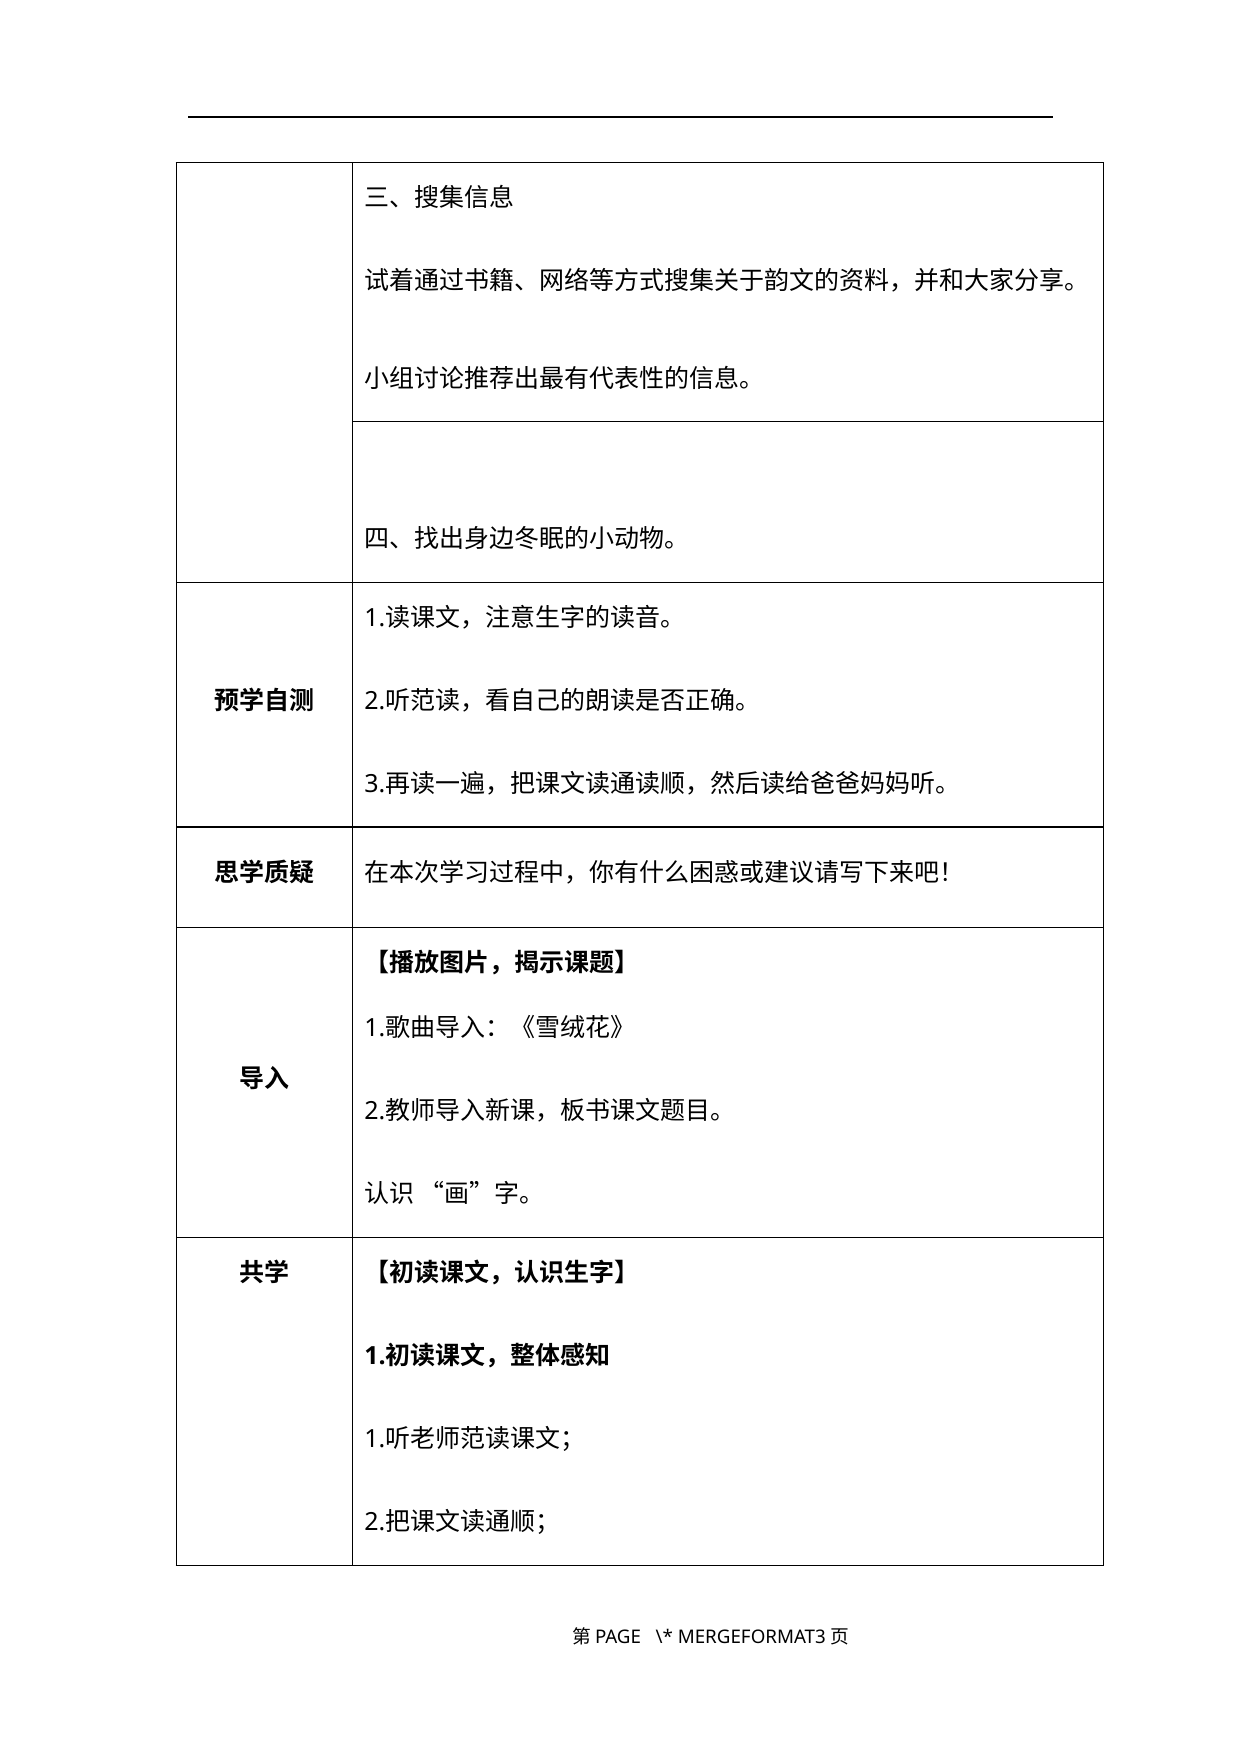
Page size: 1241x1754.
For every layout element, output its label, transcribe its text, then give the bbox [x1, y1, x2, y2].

table_cell 三、搜集信息 试着通过书籍、网络等方式搜集关于韵文的资料，并和大家分享。小组讨论推荐出最有代表性的信息。 [353, 163, 1103, 421]
table_cell 【播放图片，揭示课题】 1.歌曲导入：《雪绒花》 2.教师导入新课，板书课文题目。 认识 “画”字。 [353, 928, 1103, 1237]
table_cell 思学质疑 [177, 828, 352, 927]
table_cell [353, 1238, 1103, 1565]
table_cell 四、找出身边冬眠的小动物。 [353, 422, 1103, 582]
table_cell 预学自测 [177, 583, 352, 826]
table_cell 在本次学习过程中，你有什么困惑或建议请写下来吧！ [353, 828, 1103, 927]
table_cell 共学 [177, 1238, 352, 1565]
table_cell 导入 [177, 928, 352, 1237]
table_cell 1.读课文，注意生字的读音。 2.听范读，看自己的朗读是否正确。 3.再读一遍，把课文读通读顺，然后读给爸爸妈妈听。 [353, 583, 1103, 826]
